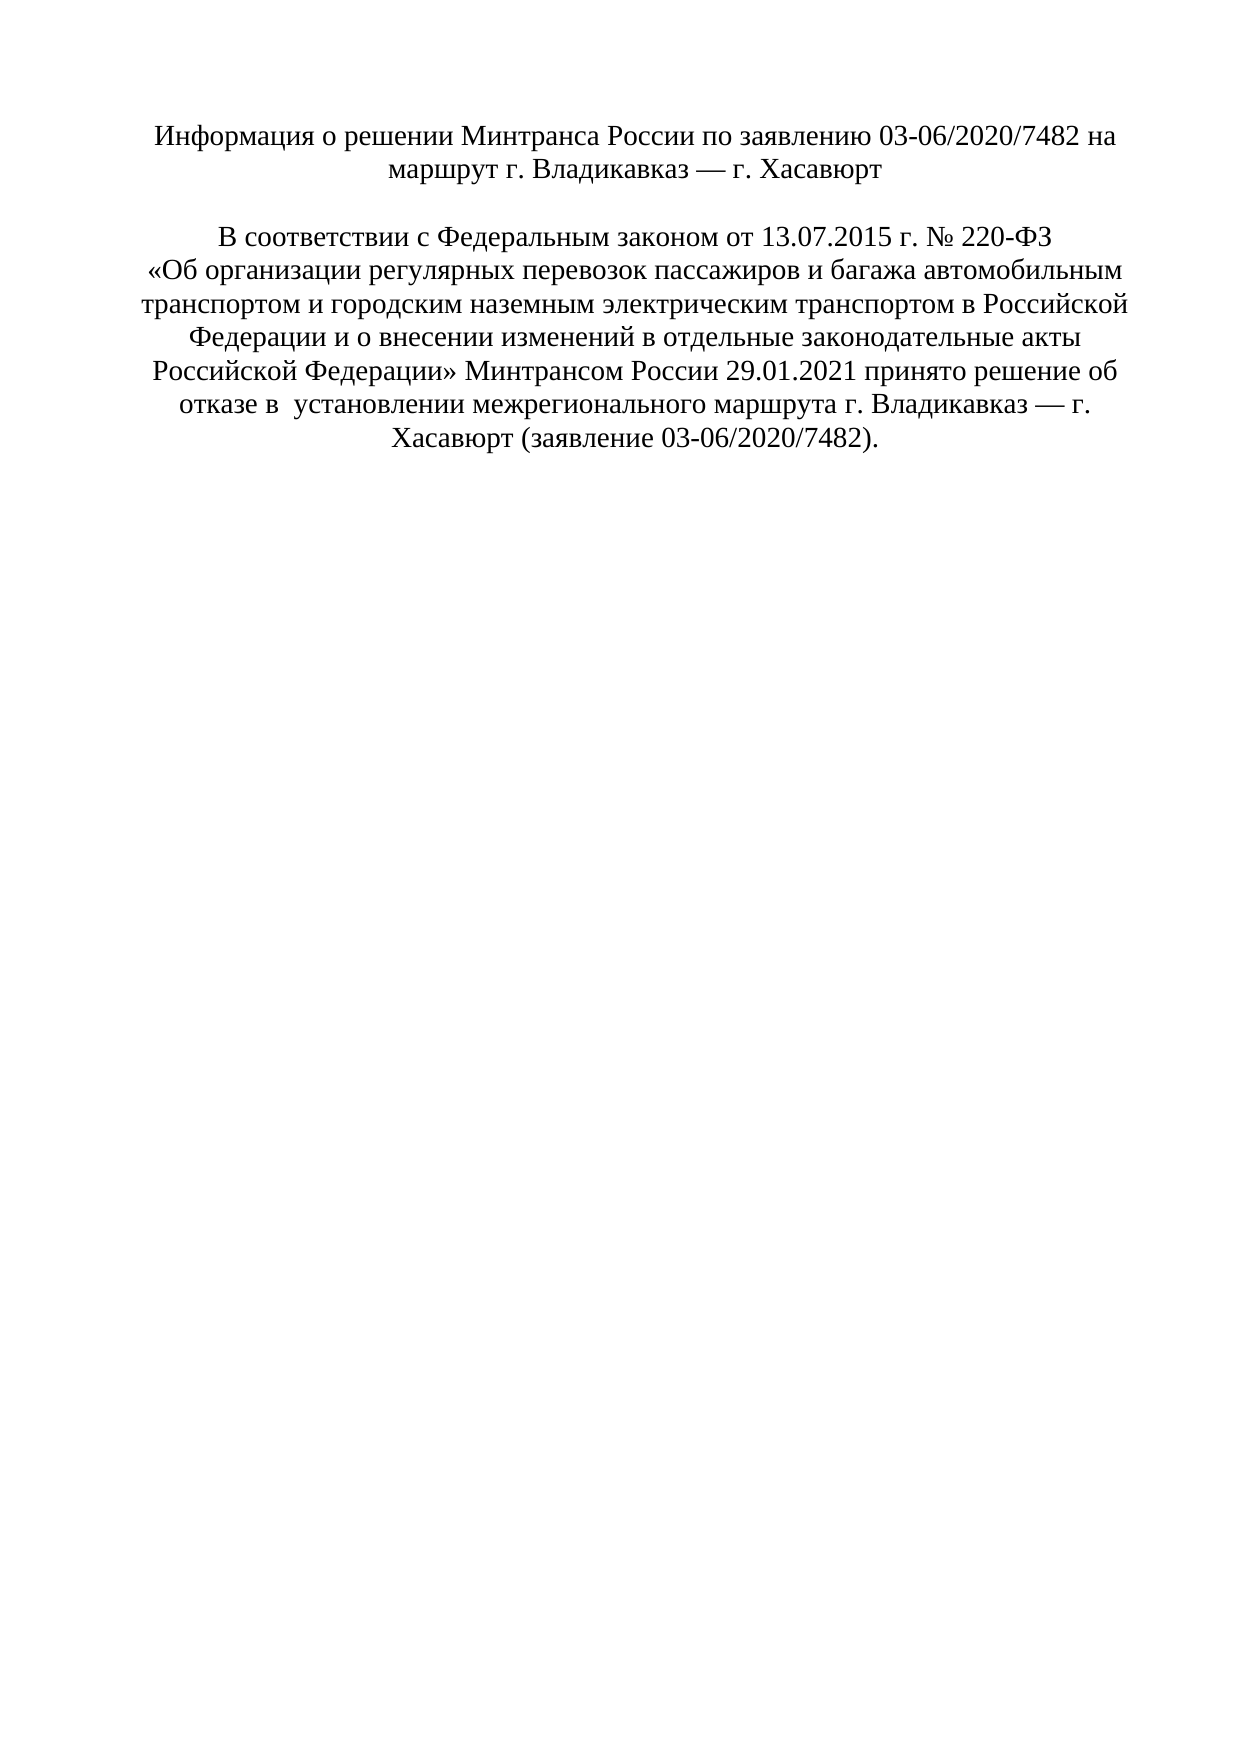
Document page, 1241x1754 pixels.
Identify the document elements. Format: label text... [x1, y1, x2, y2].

text Информация о решении Минтранса России по заявлению 03-06/2020/7482 на маршрут г. Владикавказ — г. Хасавюрт [118, 118, 1152, 185]
text В соответствии с Федеральным законом от 13.07.2015 г. № 220-ФЗ «Об организации регулярных перевозок пассажиров и багажа автомобильным транспортом и городским наземным электрическим транспортом в Российской Федерации и о внесении изменений в отдельные законодательные акты Российской Федерации» Минтрансом России 29.01.2021 принято решение об отказе в установлении межрегионального маршрута г. Владикавказ — г. Хасавюрт (заявление 03-06/2020/7482). [118, 219, 1152, 453]
